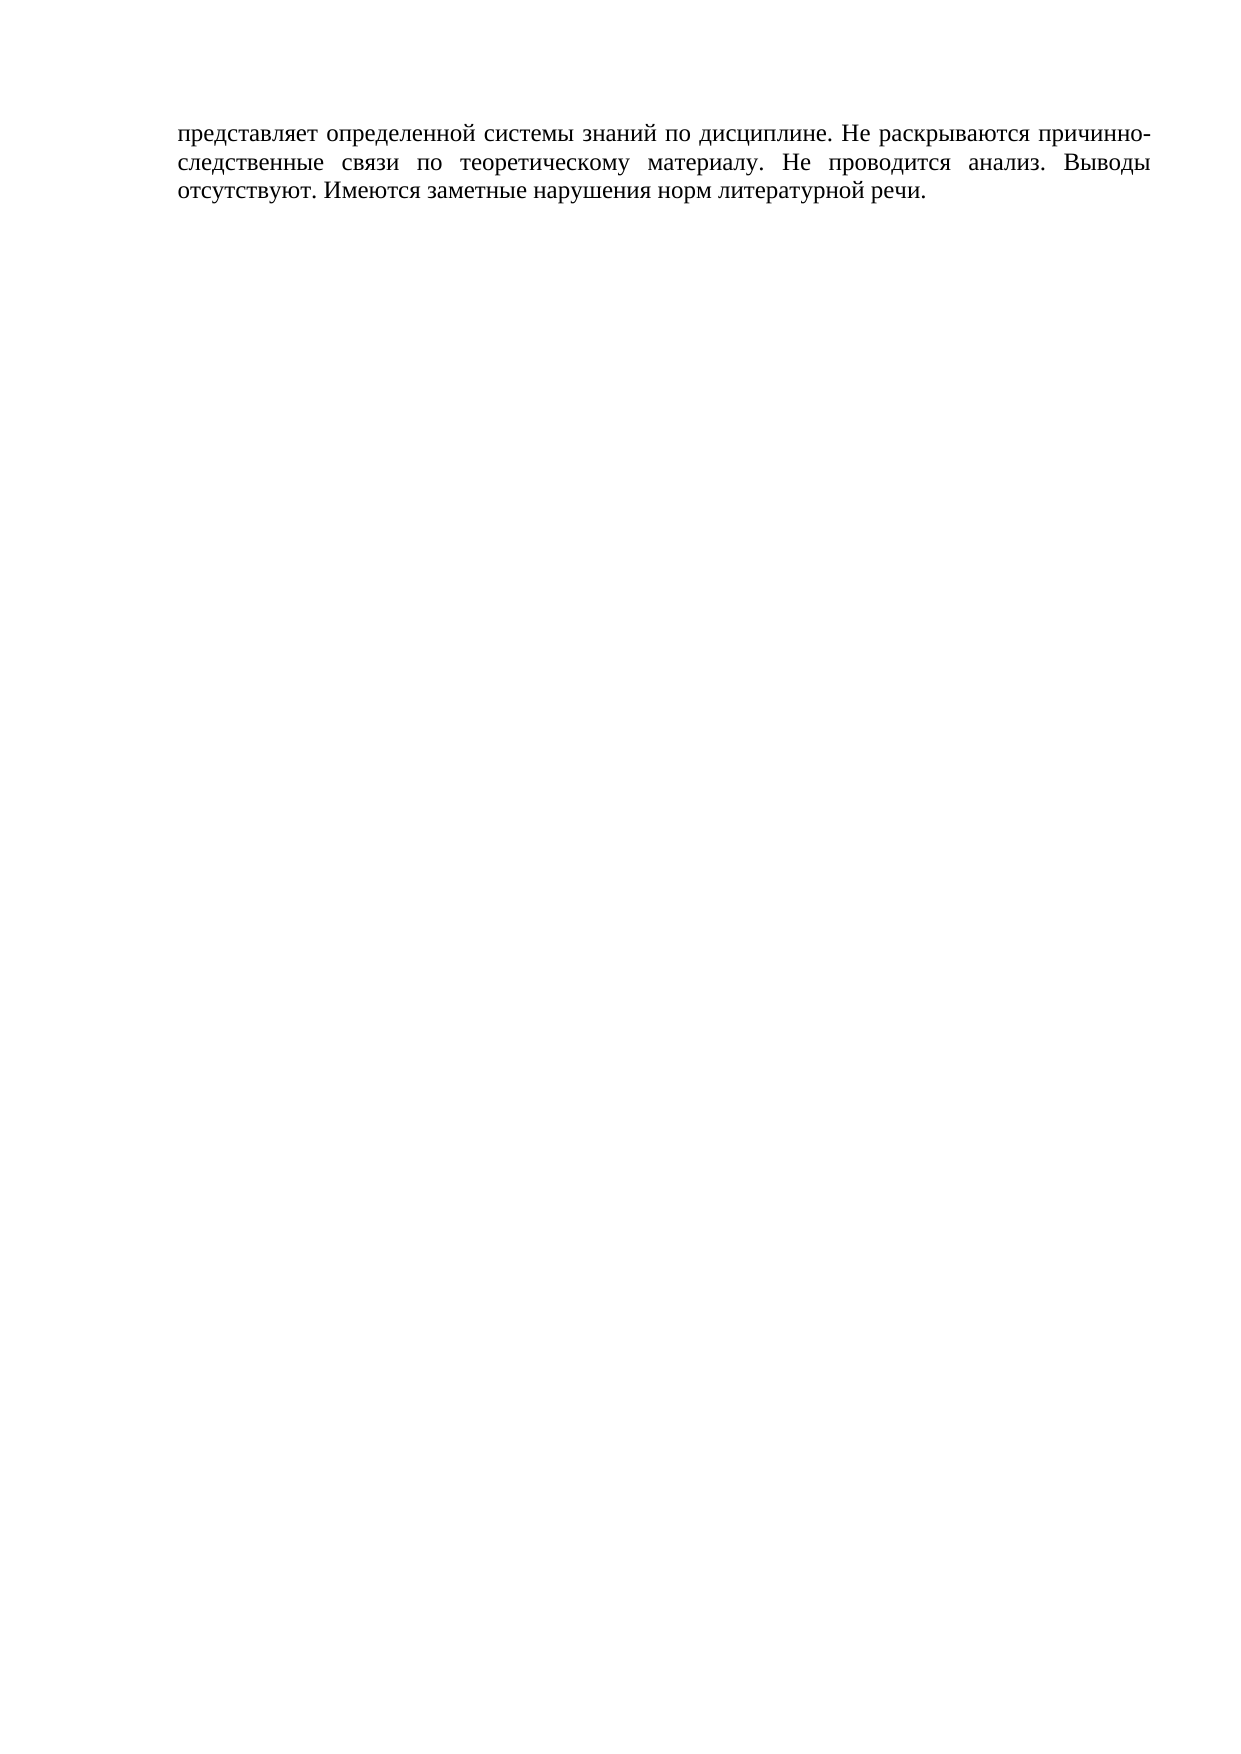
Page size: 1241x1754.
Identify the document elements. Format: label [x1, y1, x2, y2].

list [177, 118, 1152, 204]
